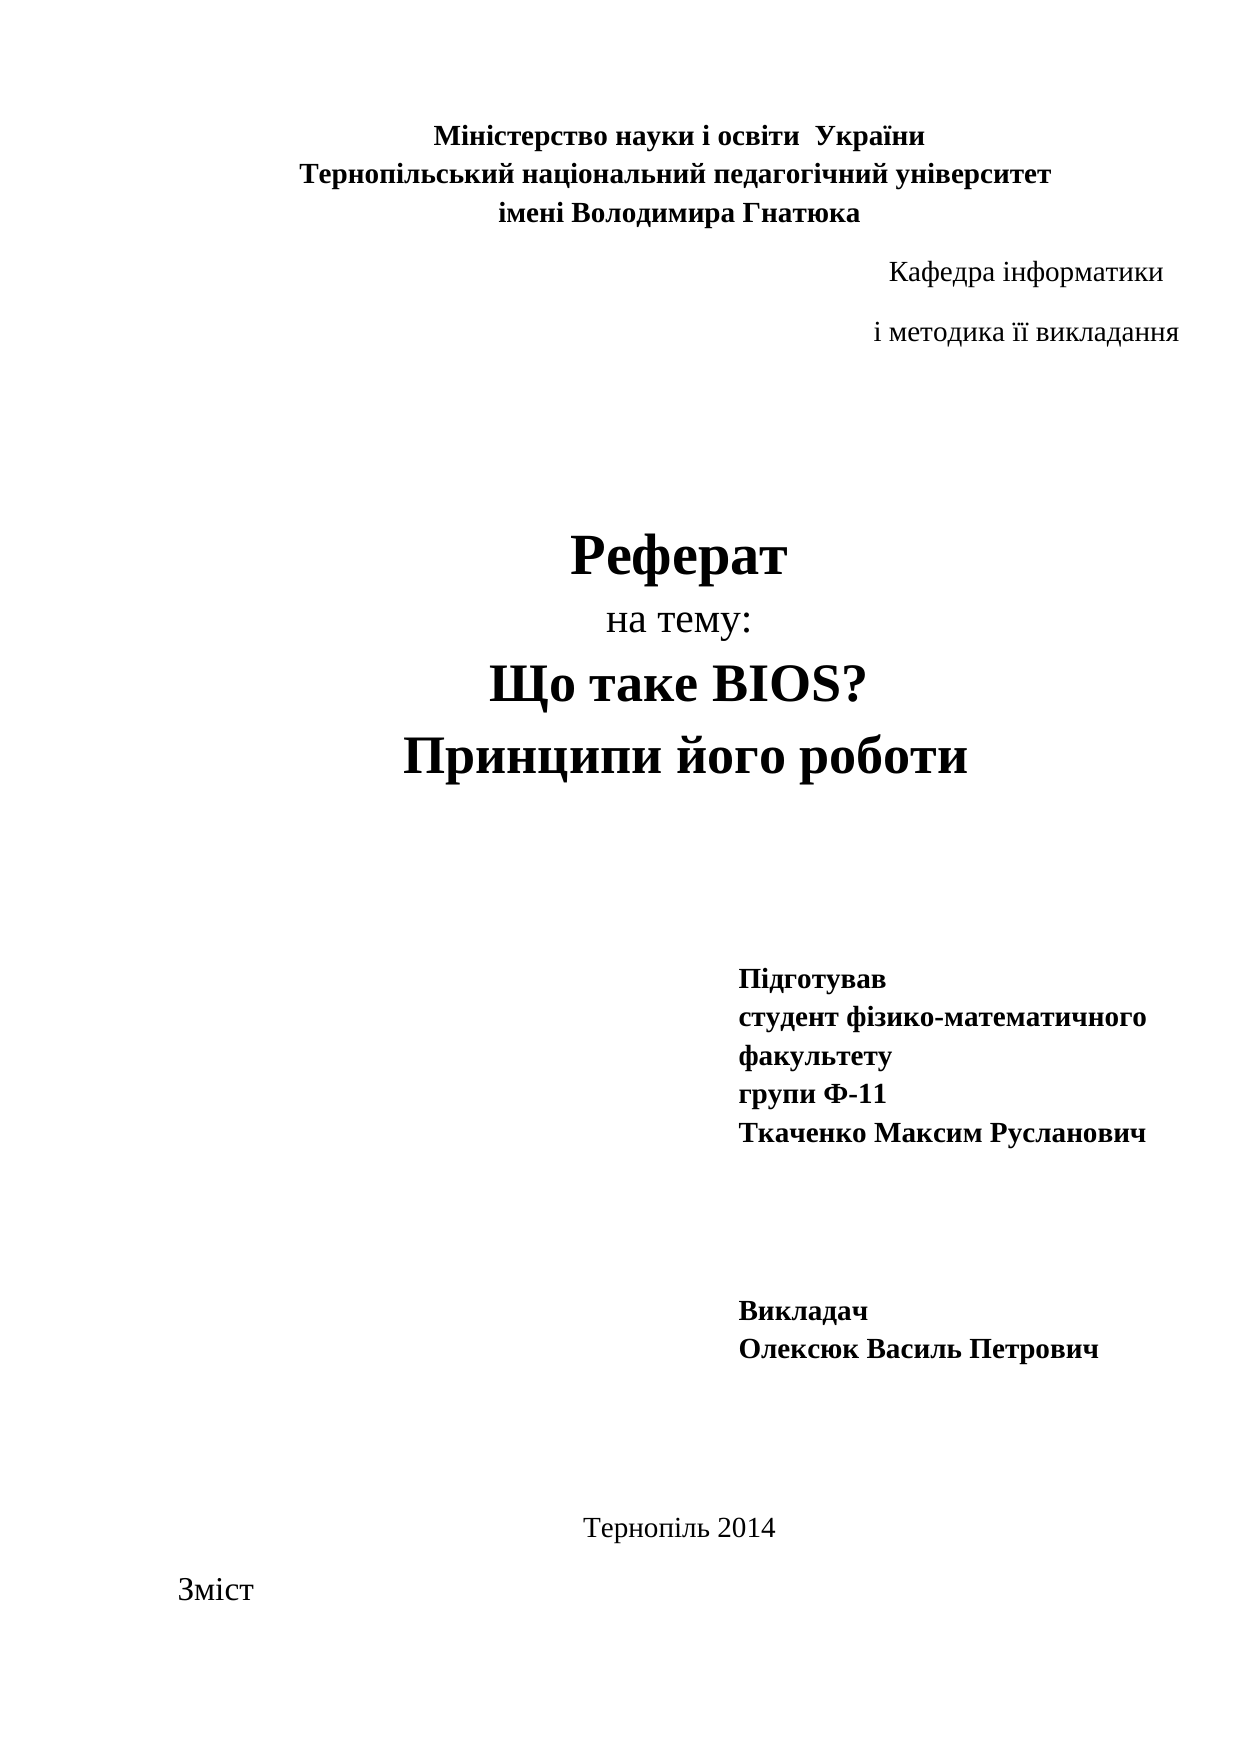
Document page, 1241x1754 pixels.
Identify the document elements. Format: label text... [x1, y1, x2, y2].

text і методика її викладання [797, 314, 1181, 347]
text Підготував студент фізико-математичного факультету групи Ф-11 Ткаченко Максим Русланович [738, 961, 1181, 1148]
text Тернопіль 2014 [177, 1510, 1181, 1543]
text Викладач Олексюк Василь Петрович [738, 1293, 1181, 1365]
text Реферат на тему: Що таке BIOS? Принципи його роботи [177, 519, 1181, 817]
text Кафедра інформатики [797, 254, 1181, 288]
text Міністерство науки і освіти України Тернопільський національний педагогічний університет імені Володимира Гнатюка [177, 118, 1181, 229]
